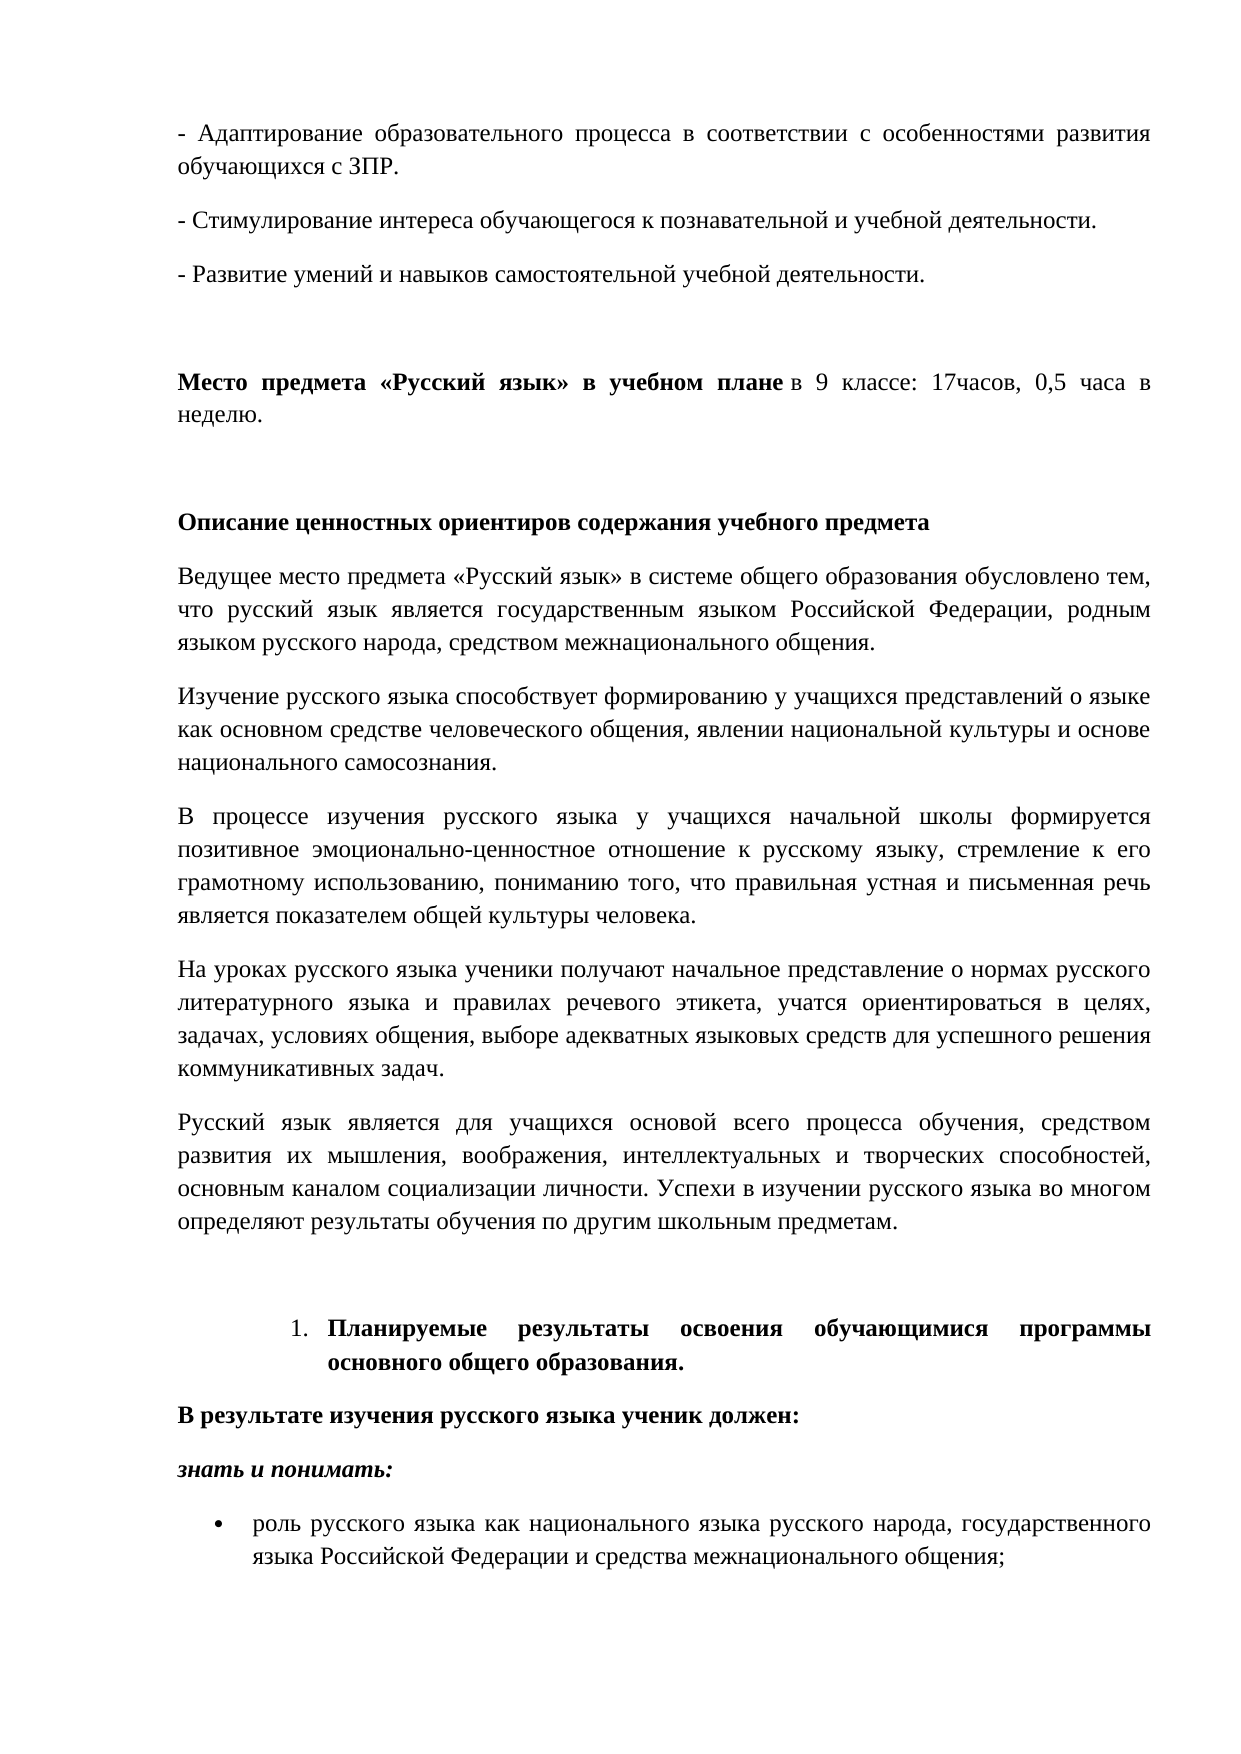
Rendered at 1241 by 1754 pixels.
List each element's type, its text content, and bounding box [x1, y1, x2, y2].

text - Развитие умений и навыков самостоятельной учебной деятельности. [177, 259, 1152, 288]
text На уроках русского языка ученики получают начальное представление о нормах русского литературного языка и правилах речевого этикета, учатся ориентироваться в целях, задачах, условиях общения, выборе адекватных языковых средств для успешного решения коммуникативных задач. [177, 954, 1152, 1082]
text В результате изучения русского языка ученик должен: [177, 1400, 1152, 1429]
text знать и понимать: [177, 1454, 1152, 1483]
text Изучение русского языка способствует формированию у учащихся представлений о языке как основном средстве человеческого общения, явлении национальной культуры и основе национального самосознания. [177, 681, 1152, 776]
text Ведущее место предмета «Русский язык» в системе общего образования обусловлено тем, что русский язык является государственным языком Российской Федерации, родным языком русского народа, средством межнационального общения. [177, 561, 1152, 656]
text Место предмета «Русский язык» в учебном плане в 9 классе: 17часов, 0,5 часа в неделю. [177, 367, 1152, 428]
text Описание ценностных ориентиров содержания учебного предмета [177, 507, 1152, 536]
text - Адаптирование образовательного процесса в соответствии с особенностями развития обучающихся с ЗПР. [177, 118, 1152, 180]
text В процессе изучения русского языка у учащихся начальной школы формируется позитивное эмоционально-ценностное отношение к русскому языку, стремление к его грамотному использованию, пониманию того, что правильная устная и письменная речь является показателем общей культуры человека. [177, 801, 1152, 929]
list Планируемые результаты освоения обучающимися программы основного общего образования. [290, 1313, 1152, 1375]
text Русский язык является для учащихся основой всего процесса обучения, средством развития их мышления, воображения, интеллектуальных и творческих способностей, основным каналом социализации личности. Успехи в изучении русского языка во многом определяют результаты обучения по другим школьным предметам. [177, 1107, 1152, 1234]
text - Стимулирование интереса обучающегося к познавательной и учебной деятельности. [177, 205, 1152, 234]
list роль русского языка как национального языка русского народа, государственного языка Российской Федерации и средства межнационального общения; [215, 1508, 1152, 1570]
